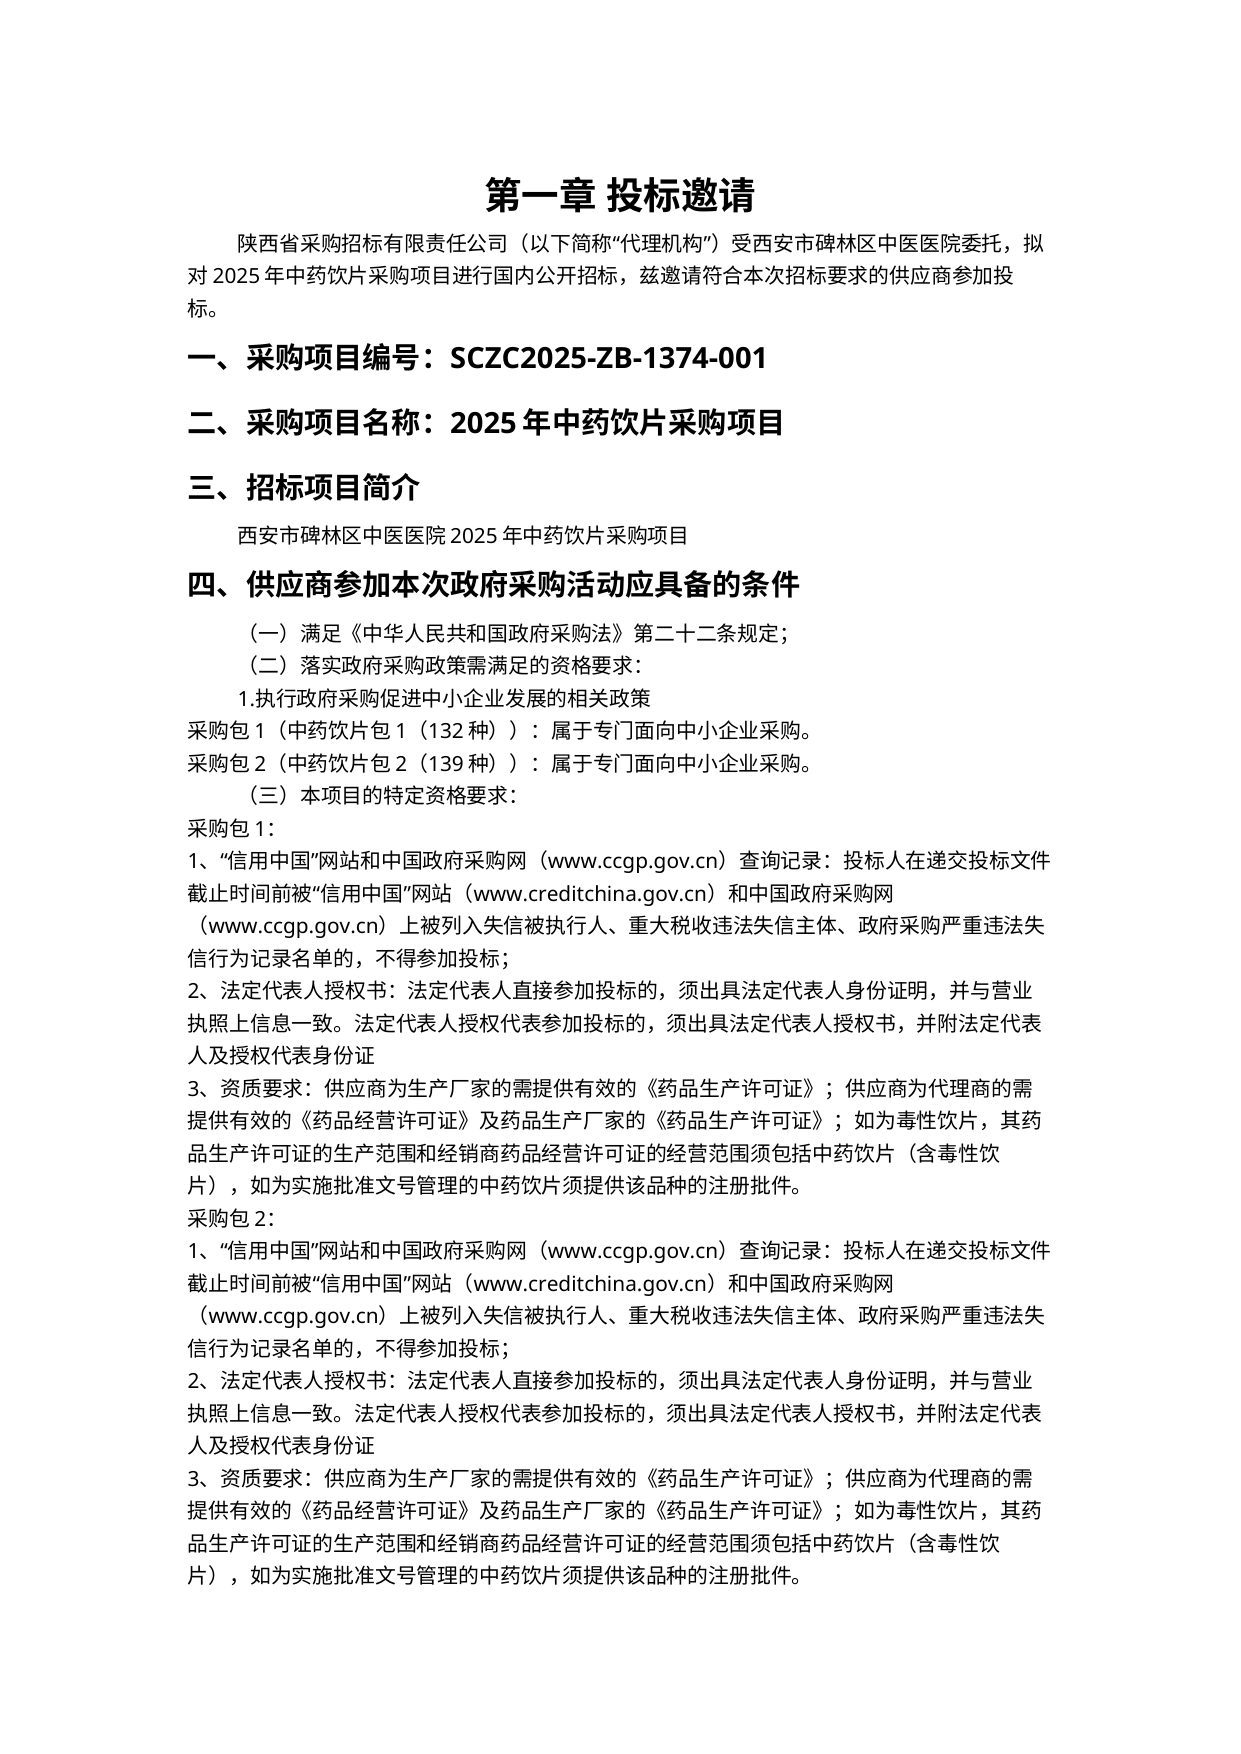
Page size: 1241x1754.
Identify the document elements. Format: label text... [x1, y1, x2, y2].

text 1.执行政府采购促进中小企业发展的相关政策 [187, 682, 1053, 714]
text 二、采购项目名称：2025年中药饮片采购项目 [187, 389, 1053, 454]
text （三）本项目的特定资格要求： [187, 779, 1053, 812]
text 2、法定代表人授权书：法定代表人直接参加投标的，须出具法定代表人身份证明，并与营业执照上信息一致。法定代表人授权代表参加投标的，须出具法定代表人授权书，并附法定代表人及授权代表身份证 [187, 1364, 1053, 1462]
text （二）落实政府采购政策需满足的资格要求： [187, 649, 1053, 682]
text 2、法定代表人授权书：法定代表人直接参加投标的，须出具法定代表人身份证明，并与营业执照上信息一致。法定代表人授权代表参加投标的，须出具法定代表人授权书，并附法定代表人及授权代表身份证 [187, 974, 1053, 1072]
text （一）满足《中华人民共和国政府采购法》第二十二条规定； [187, 617, 1053, 649]
text 第一章 投标邀请 [187, 162, 1053, 227]
text 陕西省采购招标有限责任公司（以下简称“代理机构”）受西安市碑林区中医医院委托，拟对2025年中药饮片采购项目进行国内公开招标，兹邀请符合本次招标要求的供应商参加投标。 [187, 227, 1053, 324]
text 采购包2： [187, 1202, 1053, 1234]
text 采购包1： [187, 812, 1053, 844]
text 采购包1（中药饮片包1（132种））：属于专门面向中小企业采购。 [187, 714, 1053, 747]
text 采购包2（中药饮片包2（139种））：属于专门面向中小企业采购。 [187, 747, 1053, 779]
text 四、供应商参加本次政府采购活动应具备的条件 [187, 552, 1053, 617]
text 一、采购项目编号：SCZC2025-ZB-1374-001 [187, 324, 1053, 389]
text 西安市碑林区中医医院2025年中药饮片采购项目 [187, 519, 1053, 552]
text 三、招标项目简介 [187, 454, 1053, 519]
